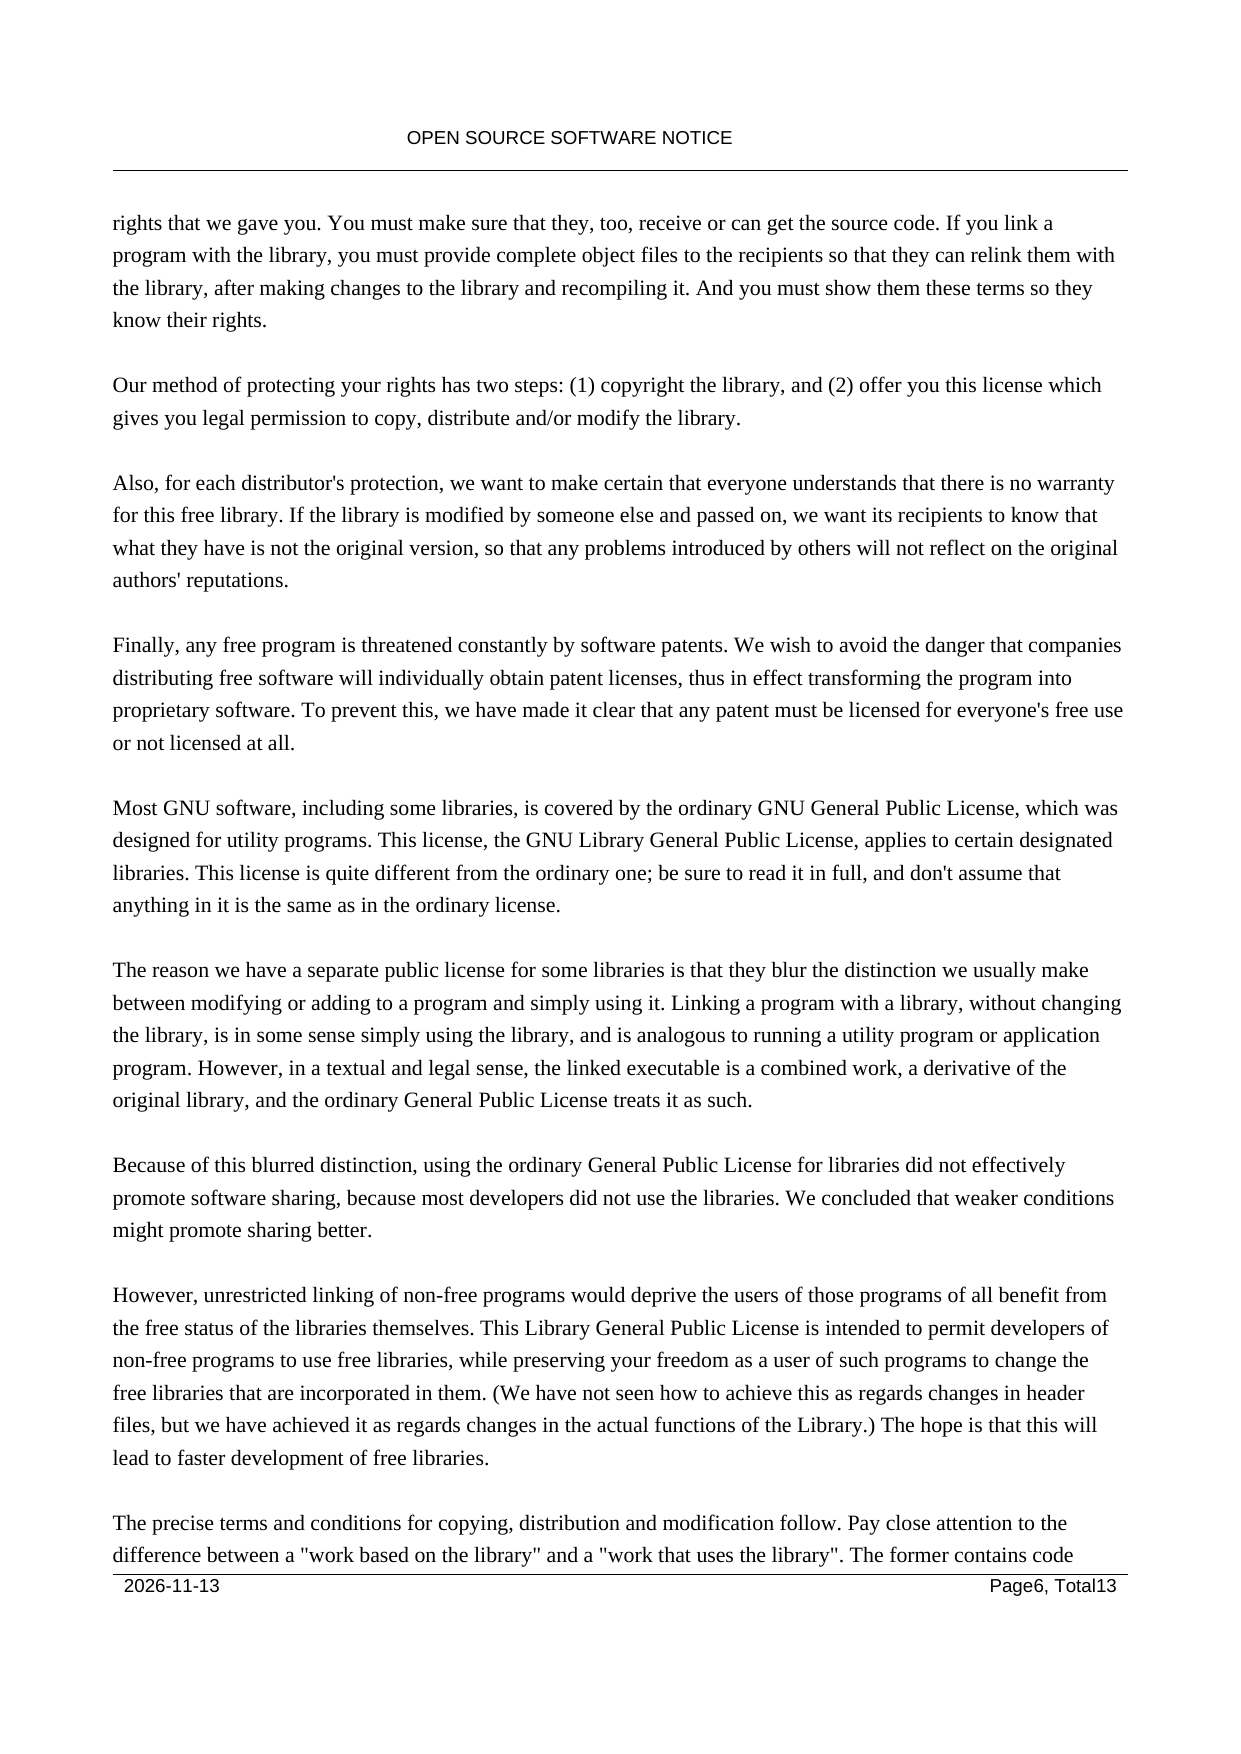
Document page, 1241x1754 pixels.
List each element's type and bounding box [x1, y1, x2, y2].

text [112, 206, 1128, 1571]
